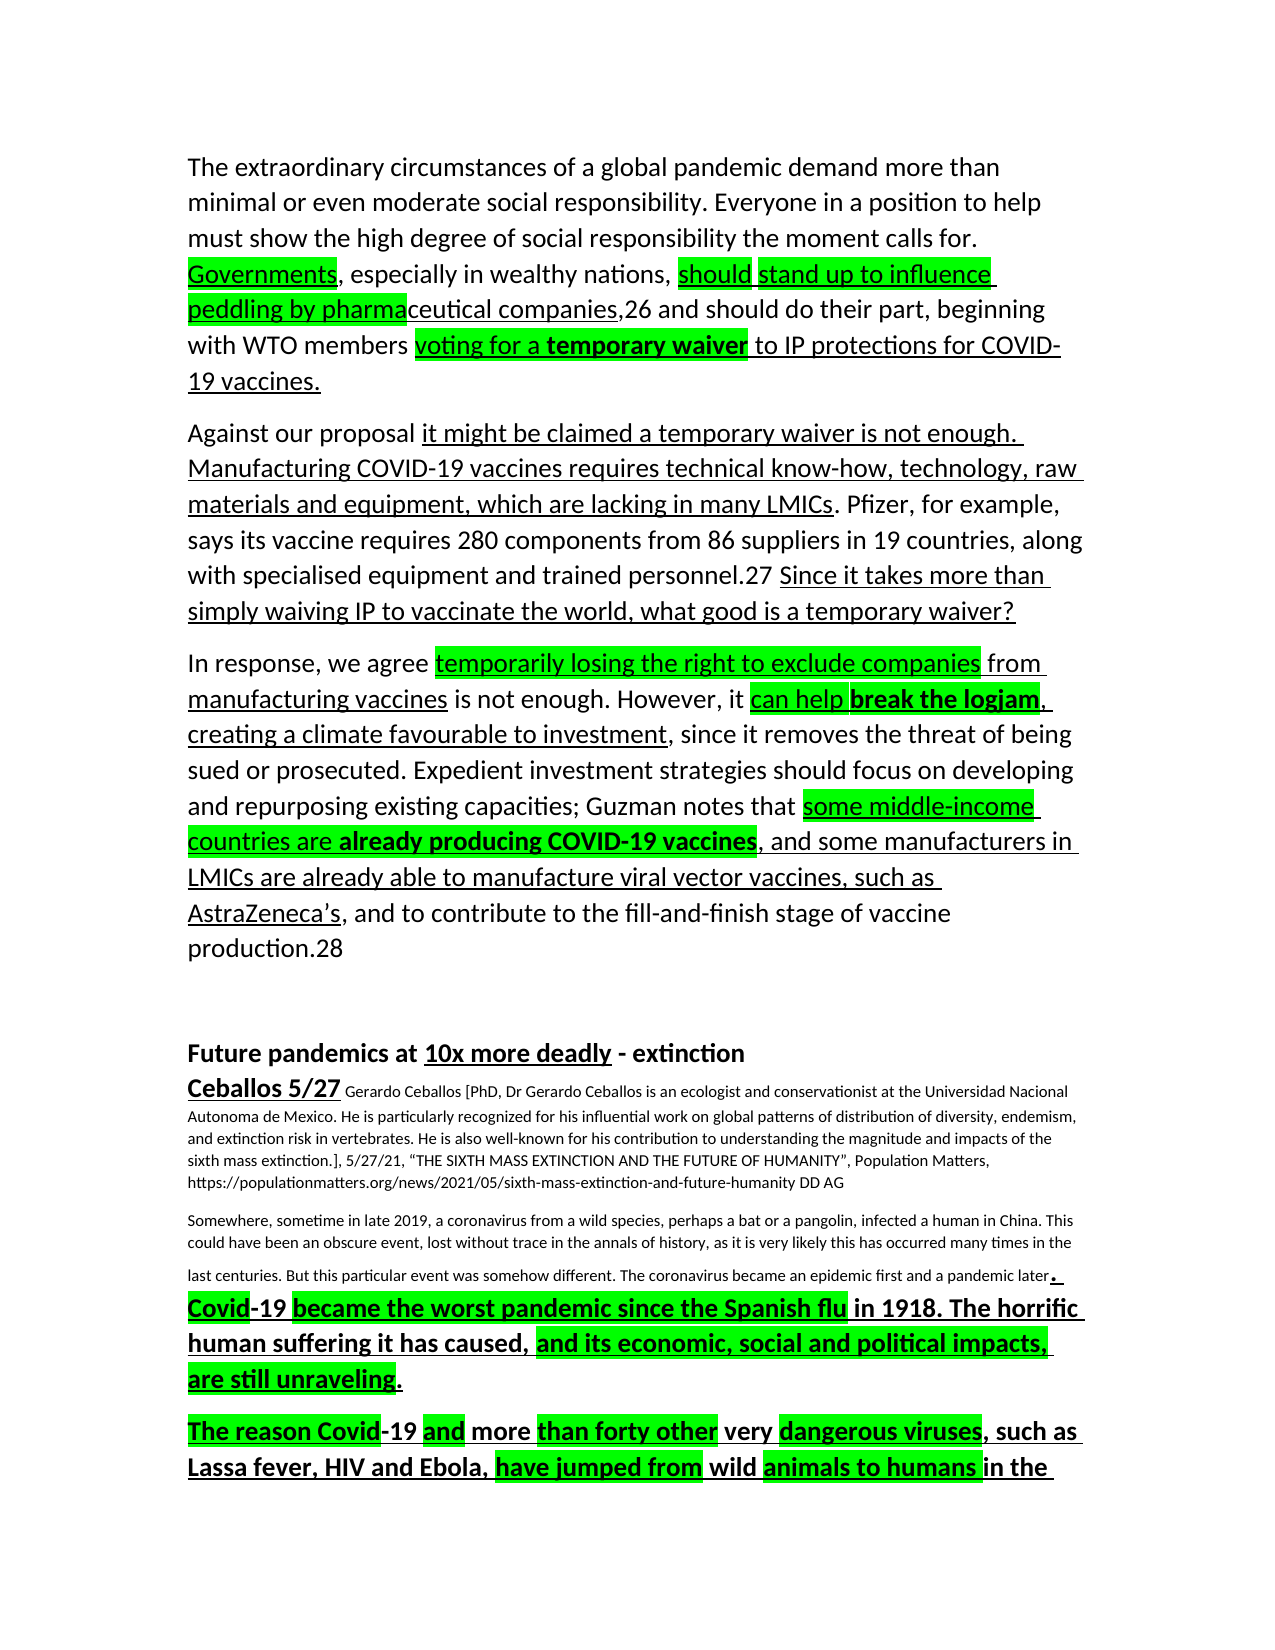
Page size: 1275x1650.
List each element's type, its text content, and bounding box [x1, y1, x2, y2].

subtitle Future pandemics at 10x more deadly - extinction [187, 1036, 1087, 1069]
text Somewhere, sometime in late 2019, a coronavirus from a wild species, perhaps a bat or a pangolin, infected a human in China. This could have been an obscure event, lost without trace in the annals of history, as it is very likely this has occurred many times in the last centuries. But this particular event was somehow different. The coronavirus became an epidemic first and a pandemic later. Covid-19 became the worst pandemic since the Spanish flu in 1918. The horrific human suffering it has caused, and its economic, social and political impacts, are still unraveling. [187, 1210, 1087, 1395]
text The extraordinary circumstances of a global pandemic demand more than minimal or even moderate social responsibility. Everyone in a position to help must show the high degree of social responsibility the moment calls for. Governments, especially in wealthy nations, should stand up to influence peddling by pharmaceutical companies,26 and should do their part, beginning with WTO members voting for a temporary waiver to IP protections for COVID-19 vaccines. [187, 150, 1087, 397]
text In response, we agree temporarily losing the right to exclude companies from manufacturing vaccines is not enough. However, it can help break the logjam, creating a climate favourable to investment, since it removes the threat of being sued or prosecuted. Expedient investment strategies should focus on developing and repurposing existing capacities; Guzman notes that some middle-income countries are already producing COVID-19 vaccines, and some manufacturers in LMICs are already able to manufacture viral vector vaccines, such as AstraZeneca’s, and to contribute to the fill-and-finish stage of vaccine production.28 [187, 646, 1087, 964]
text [187, 1414, 1087, 1483]
text Ceballos 5/27 Gerardo Ceballos [PhD, Dr Gerardo Ceballos is an ecologist and conservationist at the Universidad Nacional Autonoma de Mexico. He is particularly recognized for his influential work on global patterns of distribution of diversity, endemism, and extinction risk in vertebrates. He is also well-known for his contribution to understanding the magnitude and impacts of the sixth mass extinction.], 5/27/21, “THE SIXTH MASS EXTINCTION AND THE FUTURE OF HUMANITY”, Population Matters, https://populationmatters.org/news/2021/05/sixth-mass-extinction-and-future-humanity DD AG [187, 1072, 1087, 1192]
text Against our proposal it might be claimed a temporary waiver is not enough. Manufacturing COVID-19 vaccines requires technical know-how, technology, raw materials and equipment, which are lacking in many LMICs. Pfizer, for example, says its vaccine requires 280 components from 86 suppliers in 19 countries, along with specialised equipment and trained personnel.27 Since it takes more than simply waiving IP to vaccinate the world, what good is a temporary waiver? [187, 416, 1087, 627]
